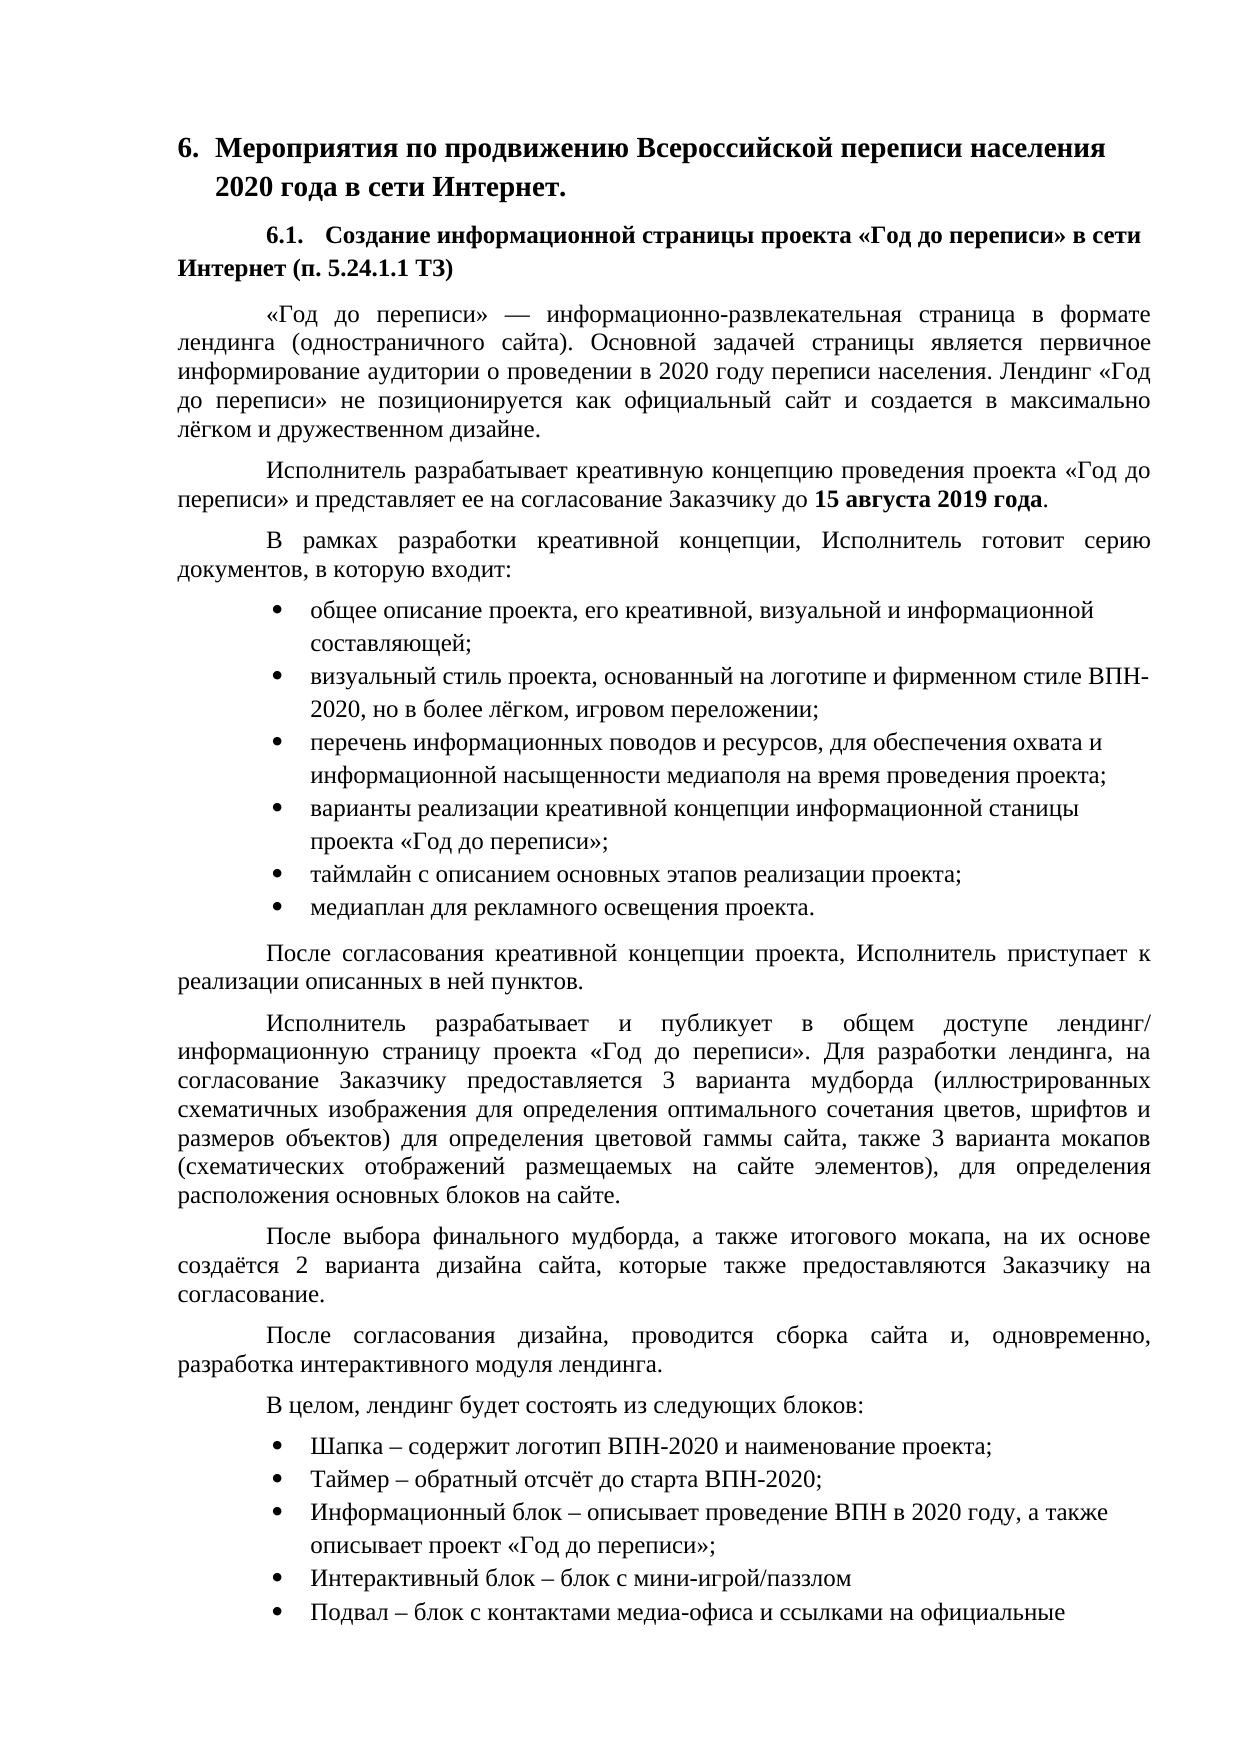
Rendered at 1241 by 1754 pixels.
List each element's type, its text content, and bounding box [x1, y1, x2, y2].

list визуальный стиль проекта, основанный на логотипе и фирменном стиле ВПН-2020, но в более лёгком, игровом переложении; [273, 661, 1152, 723]
list перечень информационных поводов и ресурсов, для обеспечения охвата и информационной насыщенности медиаполя на время проведения проекта; [273, 727, 1152, 789]
list Таймер – обратный отсчёт до старта ВПН-2020; [273, 1464, 1152, 1493]
text Исполнитель разрабатывает креативную концепцию проведения проекта «Год до переписи» и представляет ее на согласование Заказчику до 15 августа 2019 года. [177, 455, 1152, 512]
list Информационный блок – описывает проведение ВПН в 2020 году, а также описывает проект «Год до переписи»; [273, 1497, 1152, 1559]
list Интерактивный блок – блок с мини-игрой/паззлом [273, 1563, 1152, 1592]
list таймлайн с описанием основных этапов реализации проекта; [273, 859, 1152, 888]
list Создание информационной страницы проекта «Год до переписи» в сети Интернет (п. 5.24.1.1 ТЗ) [177, 220, 1152, 282]
text «Год до переписи» — информационно-развлекательная страница в формате лендинга (одностраничного сайта). Основной задачей страницы является первичное информирование аудитории о проведении в 2020 году переписи населения. Лендинг «Год до переписи» не позиционируется как официальный сайт и создается в максимально лёгком и дружественном дизайне. [177, 299, 1152, 442]
list медиаплан для рекламного освещения проекта. [273, 892, 1152, 921]
text В рамках разработки креативной концепции, Исполнитель готовит серию документов, в которую входит: [177, 525, 1152, 582]
list Мероприятия по продвижению Всероссийской переписи населения 2020 года в сети Интернет. [177, 131, 1152, 203]
text После выбора финального мудборда, а также итогового мокапа, на их основе создаётся 2 варианта дизайна сайта, которые также предоставляются Заказчику на согласование. [177, 1221, 1152, 1308]
text В целом, лендинг будет состоять из следующих блоков: [177, 1390, 1152, 1419]
list Шапка – содержит логотип ВПН-2020 и наименование проекта; [273, 1431, 1152, 1460]
text После согласования креативной концепции проекта, Исполнитель приступает к реализации описанных в ней пунктов. [177, 938, 1152, 995]
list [273, 1597, 1152, 1625]
list общее описание проекта, его креативной, визуальной и информационной составляющей; [273, 595, 1152, 657]
text После согласования дизайна, проводится сборка сайта и, одновременно, разработка интерактивного модуля лендинга. [177, 1320, 1152, 1378]
list варианты реализации креативной концепции информационной станицы проекта «Год до переписи»; [273, 793, 1152, 855]
text Исполнитель разрабатывает и публикует в общем доступе лендинг/ информационную страницу проекта «Год до переписи». Для разработки лендинга, на согласование Заказчику предоставляется 3 варианта мудборда (иллюстрированных схематичных изображения для определения оптимального сочетания цветов, шрифтов и размеров объектов) для определения цветовой гаммы сайта, также 3 варианта мокапов (схематических отображений размещаемых на сайте элементов), для определения расположения основных блоков на сайте. [177, 1008, 1152, 1209]
